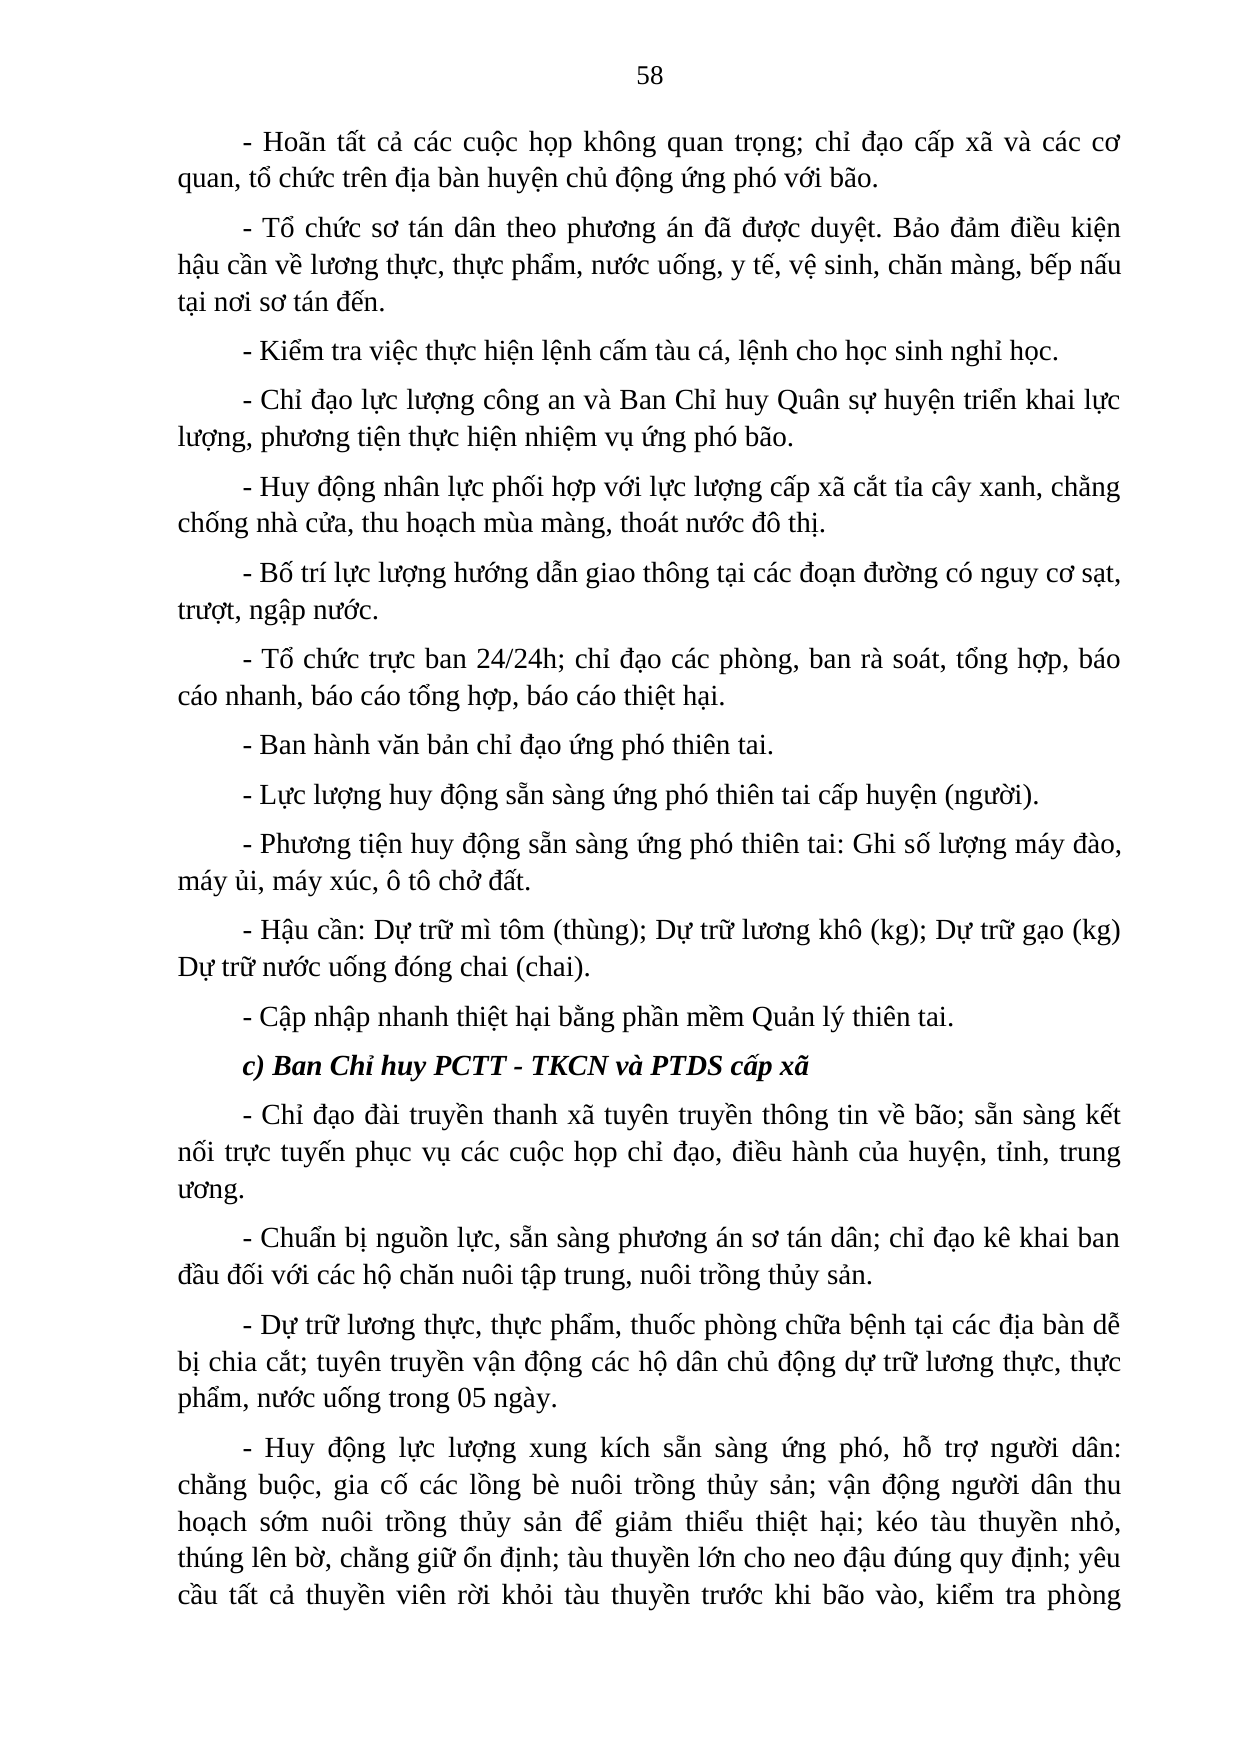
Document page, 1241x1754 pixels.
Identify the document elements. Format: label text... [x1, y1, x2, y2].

text - Ban hành văn bản chỉ đạo ứng phó thiên tai. [177, 727, 1122, 761]
text - Chỉ đạo lực lượng công an và Ban Chỉ huy Quân sự huyện triển khai lực lượng, phương tiện thực hiện nhiệm vụ ứng phó bão. [177, 382, 1122, 453]
text - Huy động nhân lực phối hợp với lực lượng cấp xã cắt tỉa cây xanh, chằng chống nhà cửa, thu hoạch mùa màng, thoát nước đô thị. [177, 469, 1122, 539]
text - Hậu cần: Dự trữ mì tôm (thùng); Dự trữ lương khô (kg); Dự trữ gạo (kg) Dự trữ nước uống đóng chai (chai). [177, 912, 1122, 983]
text - Phương tiện huy động sẵn sàng ứng phó thiên tai: Ghi số lượng máy đào, máy ủi, máy xúc, ô tô chở đất. [177, 826, 1122, 897]
text c) Ban Chỉ huy PCTT - TKCN và PTDS cấp xã [177, 1048, 1122, 1082]
text - Chuẩn bị nguồn lực, sẵn sàng phương án sơ tán dân; chỉ đạo kê khai ban đầu đối với các hộ chăn nuôi tập trung, nuôi trồng thủy sản. [177, 1221, 1122, 1291]
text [177, 1430, 1122, 1611]
text - Dự trữ lương thực, thực phẩm, thuốc phòng chữa bệnh tại các địa bàn dễ bị chia cắt; tuyên truyền vận động các hộ dân chủ động dự trữ lương thực, thực phẩm, nước uống trong 05 ngày. [177, 1307, 1122, 1414]
text - Chỉ đạo đài truyền thanh xã tuyên truyền thông tin về bão; sẵn sàng kết nối trực tuyến phục vụ các cuộc họp chỉ đạo, điều hành của huyện, tỉnh, trung ương. [177, 1097, 1122, 1205]
text - Kiểm tra việc thực hiện lệnh cấm tàu cá, lệnh cho học sinh nghỉ học. [177, 333, 1122, 367]
text - Tổ chức trực ban 24/24h; chỉ đạo các phòng, ban rà soát, tổng hợp, báo cáo nhanh, báo cáo tổng hợp, báo cáo thiệt hại. [177, 641, 1122, 712]
text - Bố trí lực lượng hướng dẫn giao thông tại các đoạn đường có nguy cơ sạt, trượt, ngập nước. [177, 555, 1122, 625]
text - Cập nhập nhanh thiệt hại bằng phần mềm Quản lý thiên tai. [177, 999, 1122, 1032]
text - Lực lượng huy động sẵn sàng ứng phó thiên tai cấp huyện (người). [177, 777, 1122, 810]
text - Hoãn tất cả các cuộc họp không quan trọng; chỉ đạo cấp xã và các cơ quan, tổ chức trên địa bàn huyện chủ động ứng phó với bão. [177, 124, 1122, 194]
text - Tổ chức sơ tán dân theo phương án đã được duyệt. Bảo đảm điều kiện hậu cần về lương thực, thực phẩm, nước uống, y tế, vệ sinh, chăn màng, bếp nấu tại nơi sơ tán đến. [177, 210, 1122, 317]
